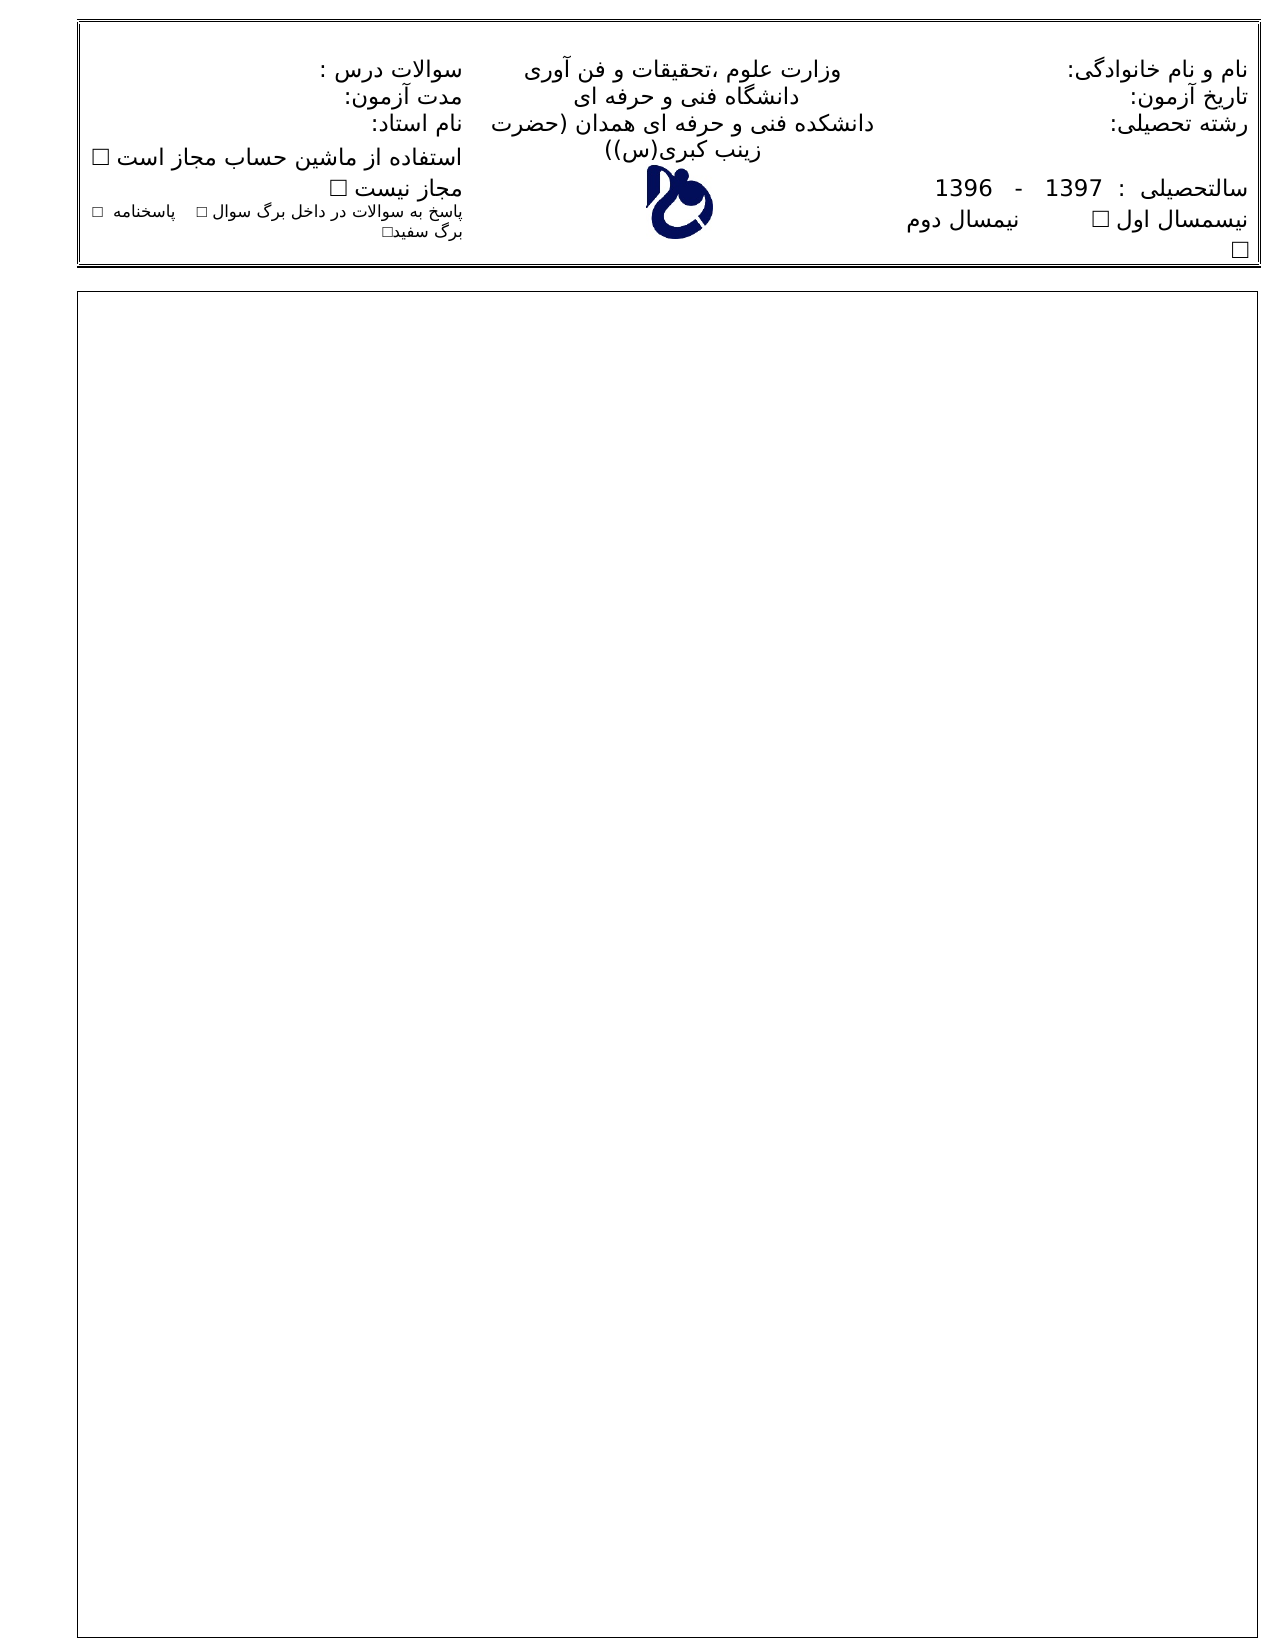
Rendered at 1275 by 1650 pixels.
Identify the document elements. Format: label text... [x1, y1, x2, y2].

table_cell استفاده از ماشین حساب مجاز است □ مجاز نیست □ [80, 137, 474, 202]
table_header سوالات درس : [79, 22, 474, 83]
table_cell نام استاد: [80, 110, 474, 137]
table_cell مدت آزمون: [80, 83, 474, 110]
table_cell رشته تحصیلی: [892, 110, 1258, 137]
table_header نام و نام خانوادگی: [892, 20, 1260, 83]
table_cell دانشکده فنی و حرفه ای همدان (حضرت زینب کبری(س)) [474, 110, 892, 264]
table_header [78, 292, 1257, 1637]
table_cell تاریخ آزمون: [892, 83, 1258, 110]
table_header وزارت علوم ،تحقیقات و فن آوری [474, 22, 892, 83]
table_cell نیسمسال اول □ نیمسال دوم □ [892, 202, 1260, 264]
table_cell پاسخ به سوالات در داخل برگ سوال □ پاسخنامه □ برگ سفید□ [79, 202, 474, 264]
table_cell دانشگاه فنی و حرفه ای [474, 83, 892, 110]
table_cell سالتحصیلی : 1397 - 1396 [892, 137, 1258, 202]
